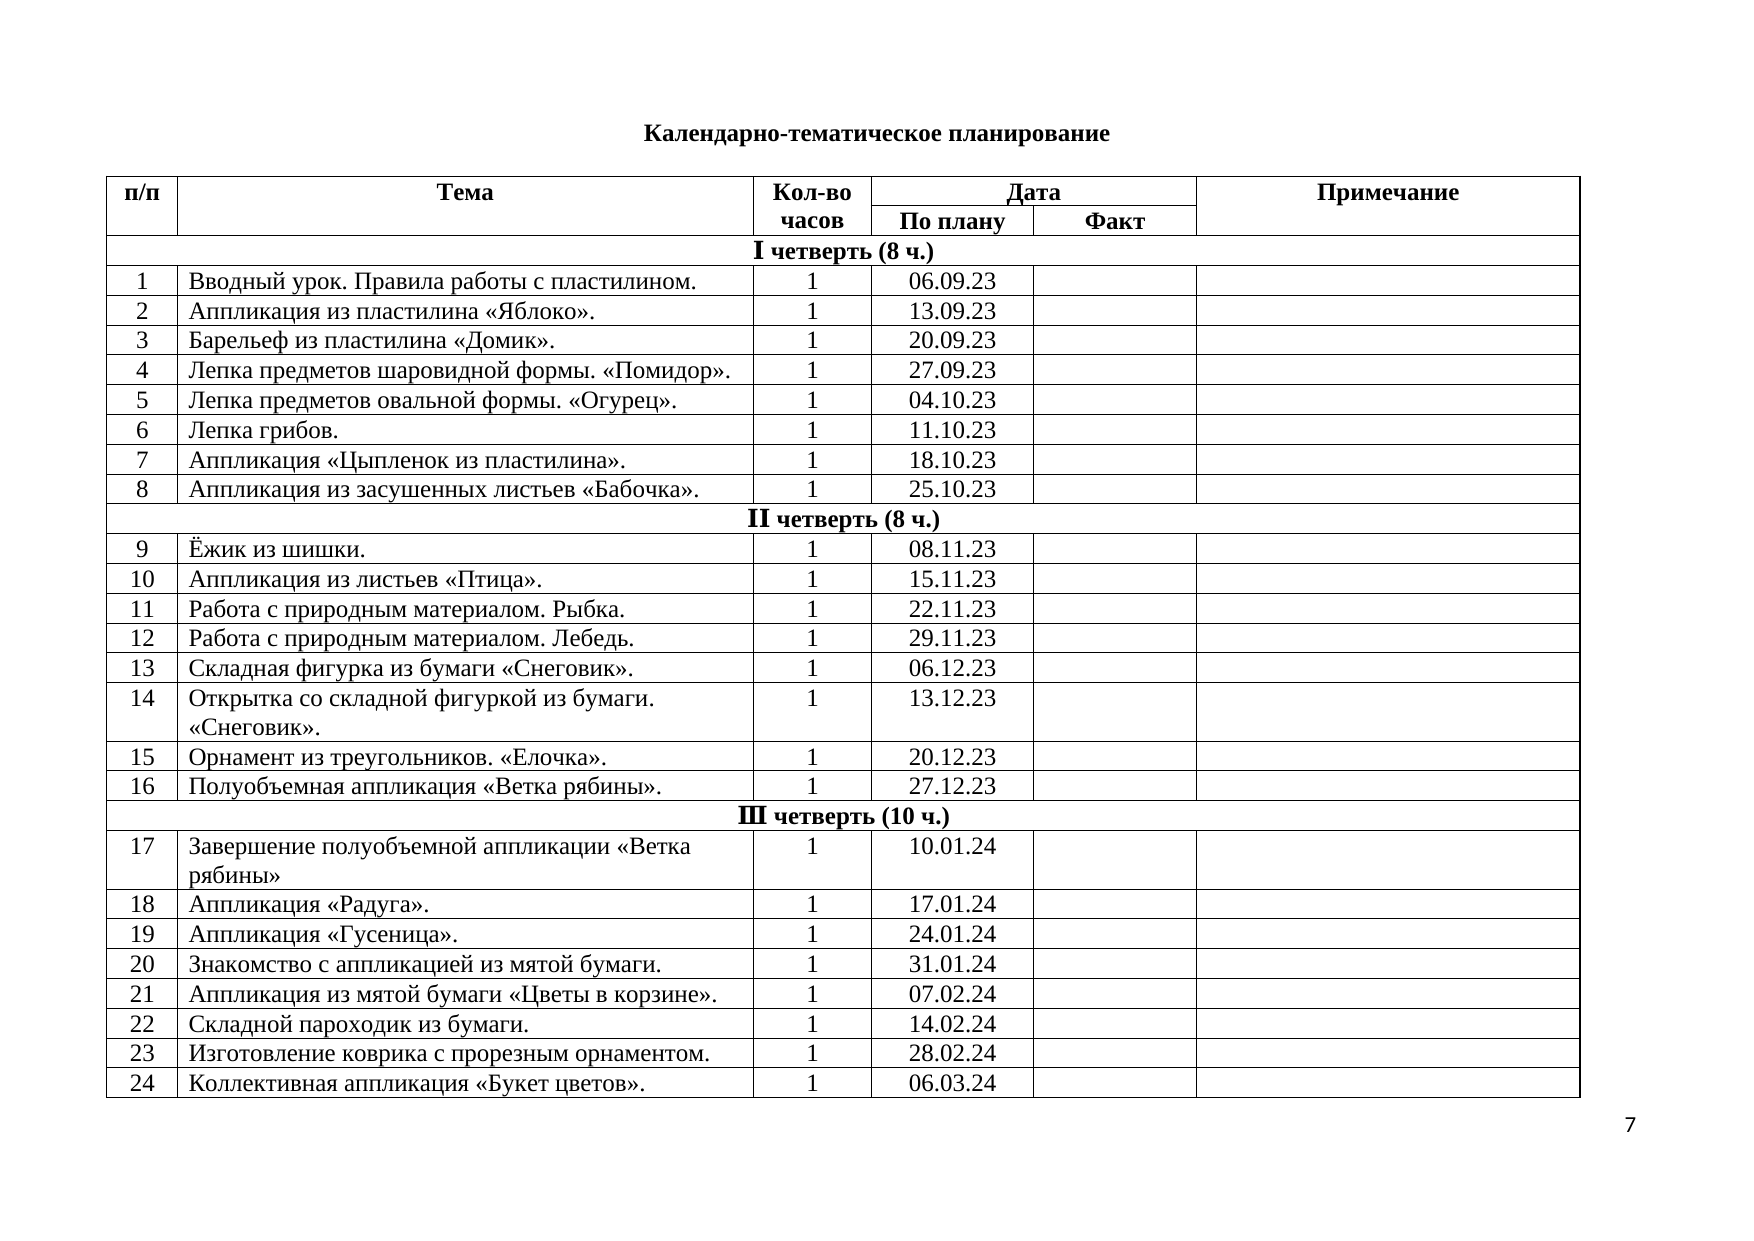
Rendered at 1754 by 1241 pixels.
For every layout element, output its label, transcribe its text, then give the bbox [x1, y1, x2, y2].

table_cell Завершение полуобъемной аппликации «Ветка рябины» [178, 831, 753, 888]
table_cell 21 [107, 979, 177, 1008]
table_cell [1197, 979, 1579, 1008]
table_cell Ёжик из шишки. [178, 534, 753, 563]
table_cell [1034, 296, 1196, 324]
table_cell [1197, 890, 1579, 918]
table_cell [1197, 949, 1579, 978]
table_cell 1 [754, 296, 871, 324]
table_cell [1034, 1009, 1196, 1037]
table_cell Ⅲ четверть (10 ч.) [107, 801, 1579, 830]
table_cell [1197, 385, 1579, 414]
table_cell Работа с природным материалом. Рыбка. [178, 594, 753, 622]
table_cell [1197, 653, 1579, 682]
table_cell 1 [754, 445, 871, 473]
table_cell [1197, 564, 1579, 593]
table_cell [1034, 683, 1196, 741]
table_cell 29.11.23 [872, 624, 1033, 652]
table_cell 07.02.24 [872, 979, 1033, 1008]
table_cell 13.12.23 [872, 683, 1033, 741]
table_cell [1034, 385, 1196, 414]
table_cell 10.01.24 [872, 831, 1033, 888]
table_cell 1 [107, 266, 177, 295]
table_cell 16 [107, 771, 177, 800]
table_cell [1034, 742, 1196, 770]
table_cell [1034, 564, 1196, 593]
table_cell [1034, 534, 1196, 563]
table_cell Изготовление коврика с прорезным орнаментом. [178, 1039, 753, 1067]
table_cell [1034, 919, 1196, 948]
table_cell [1197, 534, 1579, 563]
table_cell [1197, 296, 1579, 324]
table_cell 17 [107, 831, 177, 888]
table_cell Складная фигурка из бумаги «Снеговик». [178, 653, 753, 682]
table_cell 6 [107, 415, 177, 444]
table_cell 3 [107, 326, 177, 354]
table_header Тема [178, 177, 753, 235]
table_cell 1 [754, 326, 871, 354]
table_header п/п [107, 177, 177, 235]
table_cell 13.09.23 [872, 296, 1033, 324]
table_cell [1197, 742, 1579, 770]
table_cell Аппликация «Гусеница». [178, 919, 753, 948]
table_cell Аппликация «Цыпленок из пластилина». [178, 445, 753, 473]
table_cell 7 [107, 445, 177, 473]
table_cell ⅠⅠ четверть (8 ч.) [107, 504, 1579, 533]
table_cell 31.01.24 [872, 949, 1033, 978]
table_cell 1 [754, 1068, 871, 1097]
table_cell Аппликация из мятой бумаги «Цветы в корзине». [178, 979, 753, 1008]
table_cell [1034, 949, 1196, 978]
text Календарно-тематическое планирование [118, 118, 1636, 147]
table_cell [1034, 475, 1196, 503]
table_cell 1 [754, 683, 871, 741]
table_cell [1197, 266, 1579, 295]
table_cell 1 [754, 534, 871, 563]
table_cell 1 [754, 742, 871, 770]
table_cell [1197, 445, 1579, 473]
table_cell 1 [754, 594, 871, 622]
table_cell [1034, 624, 1196, 652]
table_cell Аппликация из пластилина «Яблоко». [178, 296, 753, 324]
table_cell [1197, 475, 1579, 503]
table_cell 06.03.24 [872, 1068, 1033, 1097]
table_cell 17.01.24 [872, 890, 1033, 918]
table_cell 1 [754, 355, 871, 384]
table_cell [1197, 594, 1579, 622]
table_cell 1 [754, 831, 871, 888]
table_cell Барельеф из пластилина «Домик». [178, 326, 753, 354]
table_cell 06.09.23 [872, 266, 1033, 295]
table_cell [1034, 326, 1196, 354]
table_cell Складной пароходик из бумаги. [178, 1009, 753, 1037]
table_cell [1034, 1039, 1196, 1067]
table_cell 1 [754, 475, 871, 503]
table_cell 8 [107, 475, 177, 503]
table_cell 08.11.23 [872, 534, 1033, 563]
table_cell [1034, 979, 1196, 1008]
table_cell [1197, 1009, 1579, 1037]
table_cell 1 [754, 564, 871, 593]
table_cell 06.12.23 [872, 653, 1033, 682]
table_cell [1034, 415, 1196, 444]
table_cell Открытка со складной фигуркой из бумаги. «Снеговик». [178, 683, 753, 741]
table_cell 15.11.23 [872, 564, 1033, 593]
table_cell Аппликация «Радуга». [178, 890, 753, 918]
table_cell 1 [754, 1039, 871, 1067]
table_cell [1034, 594, 1196, 622]
table_cell 10 [107, 564, 177, 593]
table_cell [1034, 355, 1196, 384]
table_cell 25.10.23 [872, 475, 1033, 503]
table_cell 1 [754, 1009, 871, 1037]
table_cell Лепка предметов шаровидной формы. «Помидор». [178, 355, 753, 384]
table_cell По плану [872, 206, 1033, 235]
table_cell 4 [107, 355, 177, 384]
table_cell 23 [107, 1039, 177, 1067]
table_cell 13 [107, 653, 177, 682]
table_cell 12 [107, 624, 177, 652]
table_cell 11 [107, 594, 177, 622]
table_cell 1 [754, 624, 871, 652]
table_cell Орнамент из треугольников. «Елочка». [178, 742, 753, 770]
table_cell 5 [107, 385, 177, 414]
table_cell [1197, 355, 1579, 384]
table_cell Лепка грибов. [178, 415, 753, 444]
table_cell [1034, 771, 1196, 800]
table_cell [1034, 1068, 1196, 1097]
table_cell 14 [107, 683, 177, 741]
table_cell 1 [754, 979, 871, 1008]
table_cell 9 [107, 534, 177, 563]
table_cell Знакомство с аппликацией из мятой бумаги. [178, 949, 753, 978]
table_cell 14.02.24 [872, 1009, 1033, 1037]
table_cell 20.12.23 [872, 742, 1033, 770]
table_cell Лепка предметов овальной формы. «Огурец». [178, 385, 753, 414]
table_cell [1034, 266, 1196, 295]
table_cell 1 [754, 385, 871, 414]
table_cell 11.10.23 [872, 415, 1033, 444]
table_cell 1 [754, 653, 871, 682]
table_cell [1197, 831, 1579, 888]
table_cell 1 [754, 949, 871, 978]
table_cell [1034, 890, 1196, 918]
table_header Примечание [1197, 177, 1579, 235]
table_cell 27.12.23 [872, 771, 1033, 800]
table_cell 2 [107, 296, 177, 324]
table_cell [1197, 326, 1579, 354]
table_cell 19 [107, 919, 177, 948]
table_cell Факт [1034, 206, 1196, 235]
table_cell Полуобъемная аппликация «Ветка рябины». [178, 771, 753, 800]
table_cell [1197, 1039, 1579, 1067]
table_cell 18 [107, 890, 177, 918]
table_cell [1034, 445, 1196, 473]
table_cell [1034, 653, 1196, 682]
table_cell 1 [754, 890, 871, 918]
table_cell 18.10.23 [872, 445, 1033, 473]
table_cell Коллективная аппликация «Букет цветов». [178, 1068, 753, 1097]
table_cell Ⅰ четверть (8 ч.) [107, 236, 1579, 265]
table_header Дата [872, 177, 1196, 205]
table_cell [1197, 919, 1579, 948]
table_cell 20 [107, 949, 177, 978]
table_cell [1197, 415, 1579, 444]
table_cell Вводный урок. Правила работы с пластилином. [178, 266, 753, 295]
table_cell 22.11.23 [872, 594, 1033, 622]
table_cell [1034, 831, 1196, 888]
table_cell 20.09.23 [872, 326, 1033, 354]
table_cell Работа с природным материалом. Лебедь. [178, 624, 753, 652]
table_cell 1 [754, 415, 871, 444]
table_header Кол-во часов [754, 177, 871, 235]
table_cell [1197, 1068, 1579, 1097]
table_cell 24.01.24 [872, 919, 1033, 948]
table_cell 28.02.24 [872, 1039, 1033, 1067]
table_cell 1 [754, 919, 871, 948]
table_cell 1 [754, 266, 871, 295]
table_cell Аппликация из засушенных листьев «Бабочка». [178, 475, 753, 503]
table_cell 1 [754, 771, 871, 800]
table_cell 27.09.23 [872, 355, 1033, 384]
table_cell [1197, 683, 1579, 741]
table_cell [1197, 771, 1579, 800]
table_cell 15 [107, 742, 177, 770]
table_cell 22 [107, 1009, 177, 1037]
table_cell [1197, 624, 1579, 652]
table_cell 24 [107, 1068, 177, 1097]
table_cell Аппликация из листьев «Птица». [178, 564, 753, 593]
table_cell 04.10.23 [872, 385, 1033, 414]
